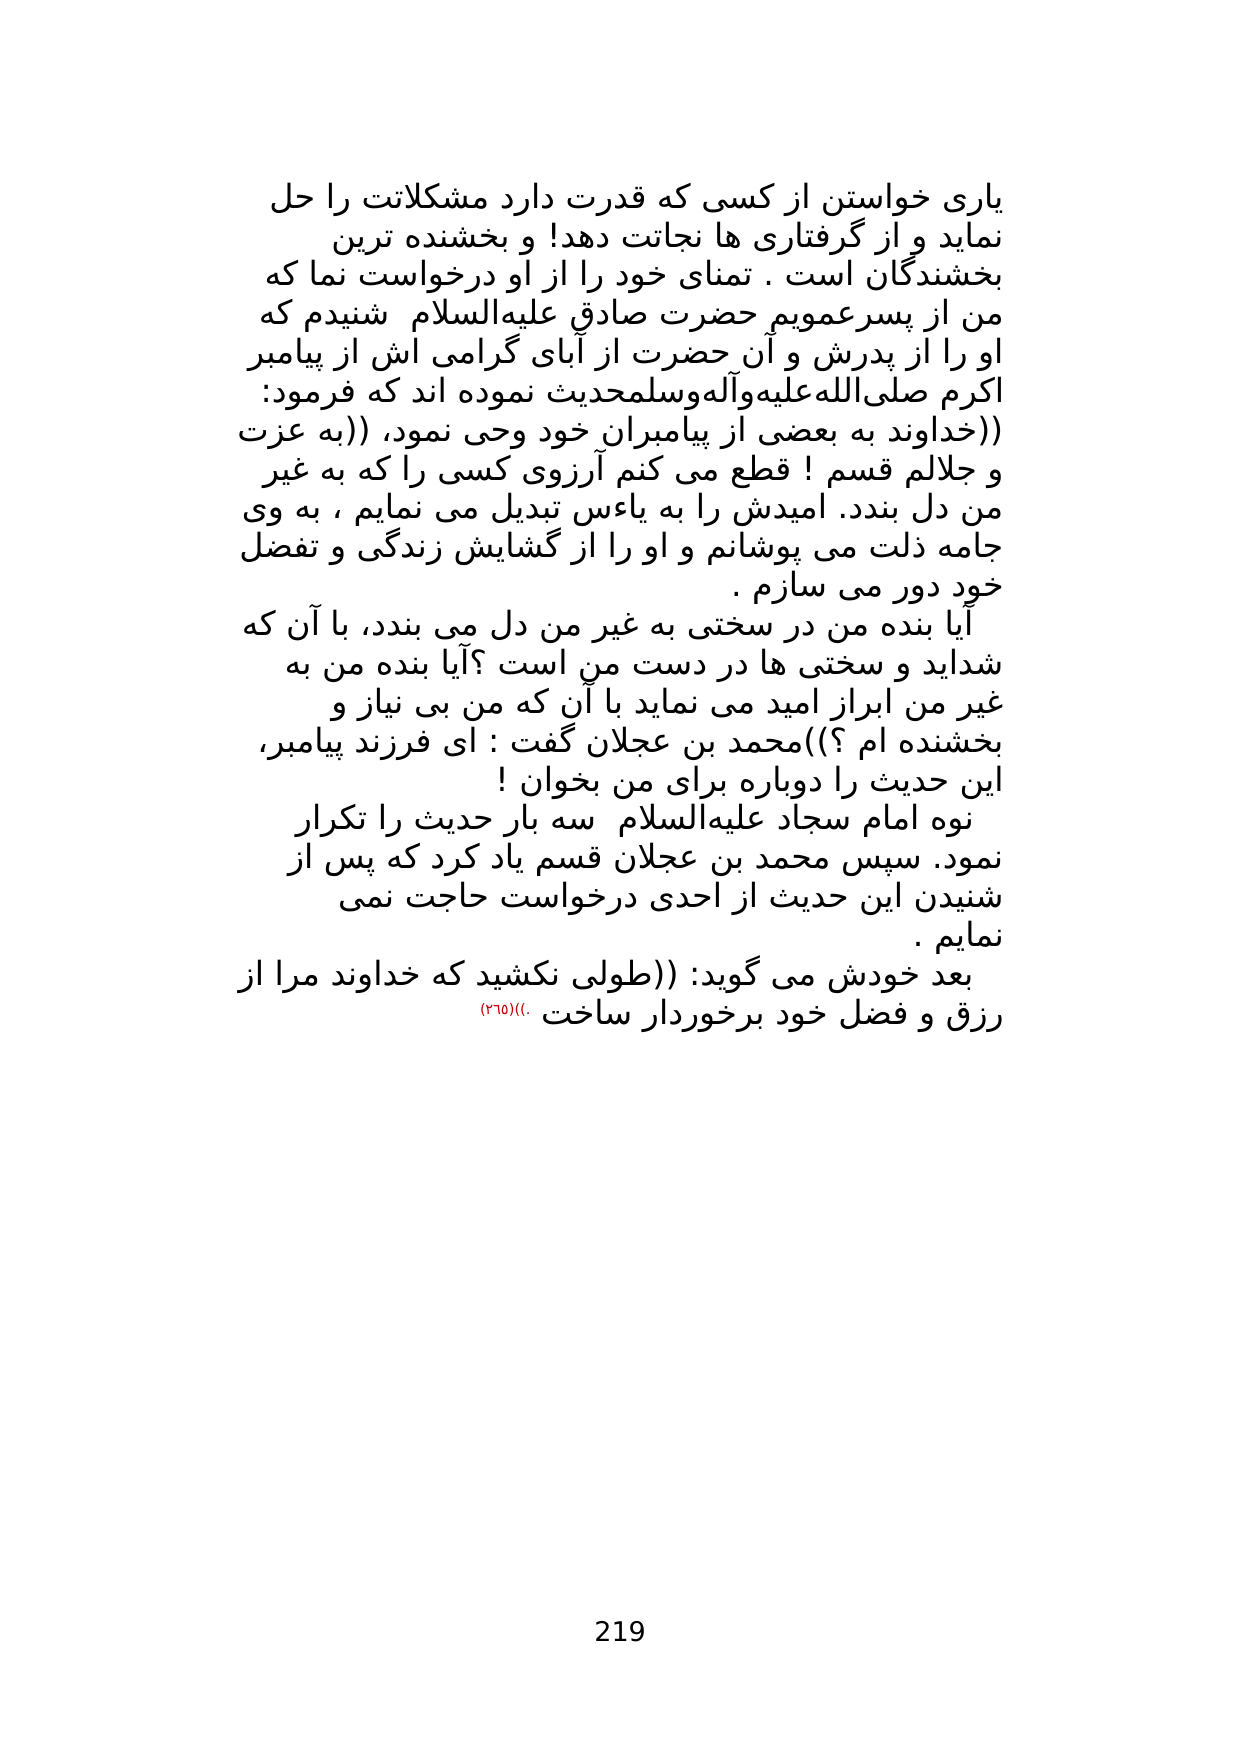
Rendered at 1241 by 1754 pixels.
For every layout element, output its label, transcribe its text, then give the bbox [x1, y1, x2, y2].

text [236, 177, 1004, 604]
text نوه امام سجاد عليه‌السلام سه بار حديث را تكرار نمود. سپس محمد بن عجلان قسم ياد كرد كه پس از شنيدن اين حديث از احدى درخواست حاجت نمى نمايم . [236, 799, 1004, 954]
text بعد خودش مى گويد: ((طولى نكشيد كه خداوند مرا از رزق و فضل خود برخوردار ساخت .))(٢٦٥) [236, 954, 1004, 1032]
text آيا بنده من در سختى به غير من دل مى بندد، با آن كه شدايد و سختى ها در دست من است ؟آيا بنده من به غير من ابراز اميد مى نمايد با آن كه من بى نياز و بخشنده ام ؟))محمد بن عجلان گفت : اى فرزند پيامبر، اين حديث را دوباره براى من بخوان ! [236, 604, 1004, 799]
